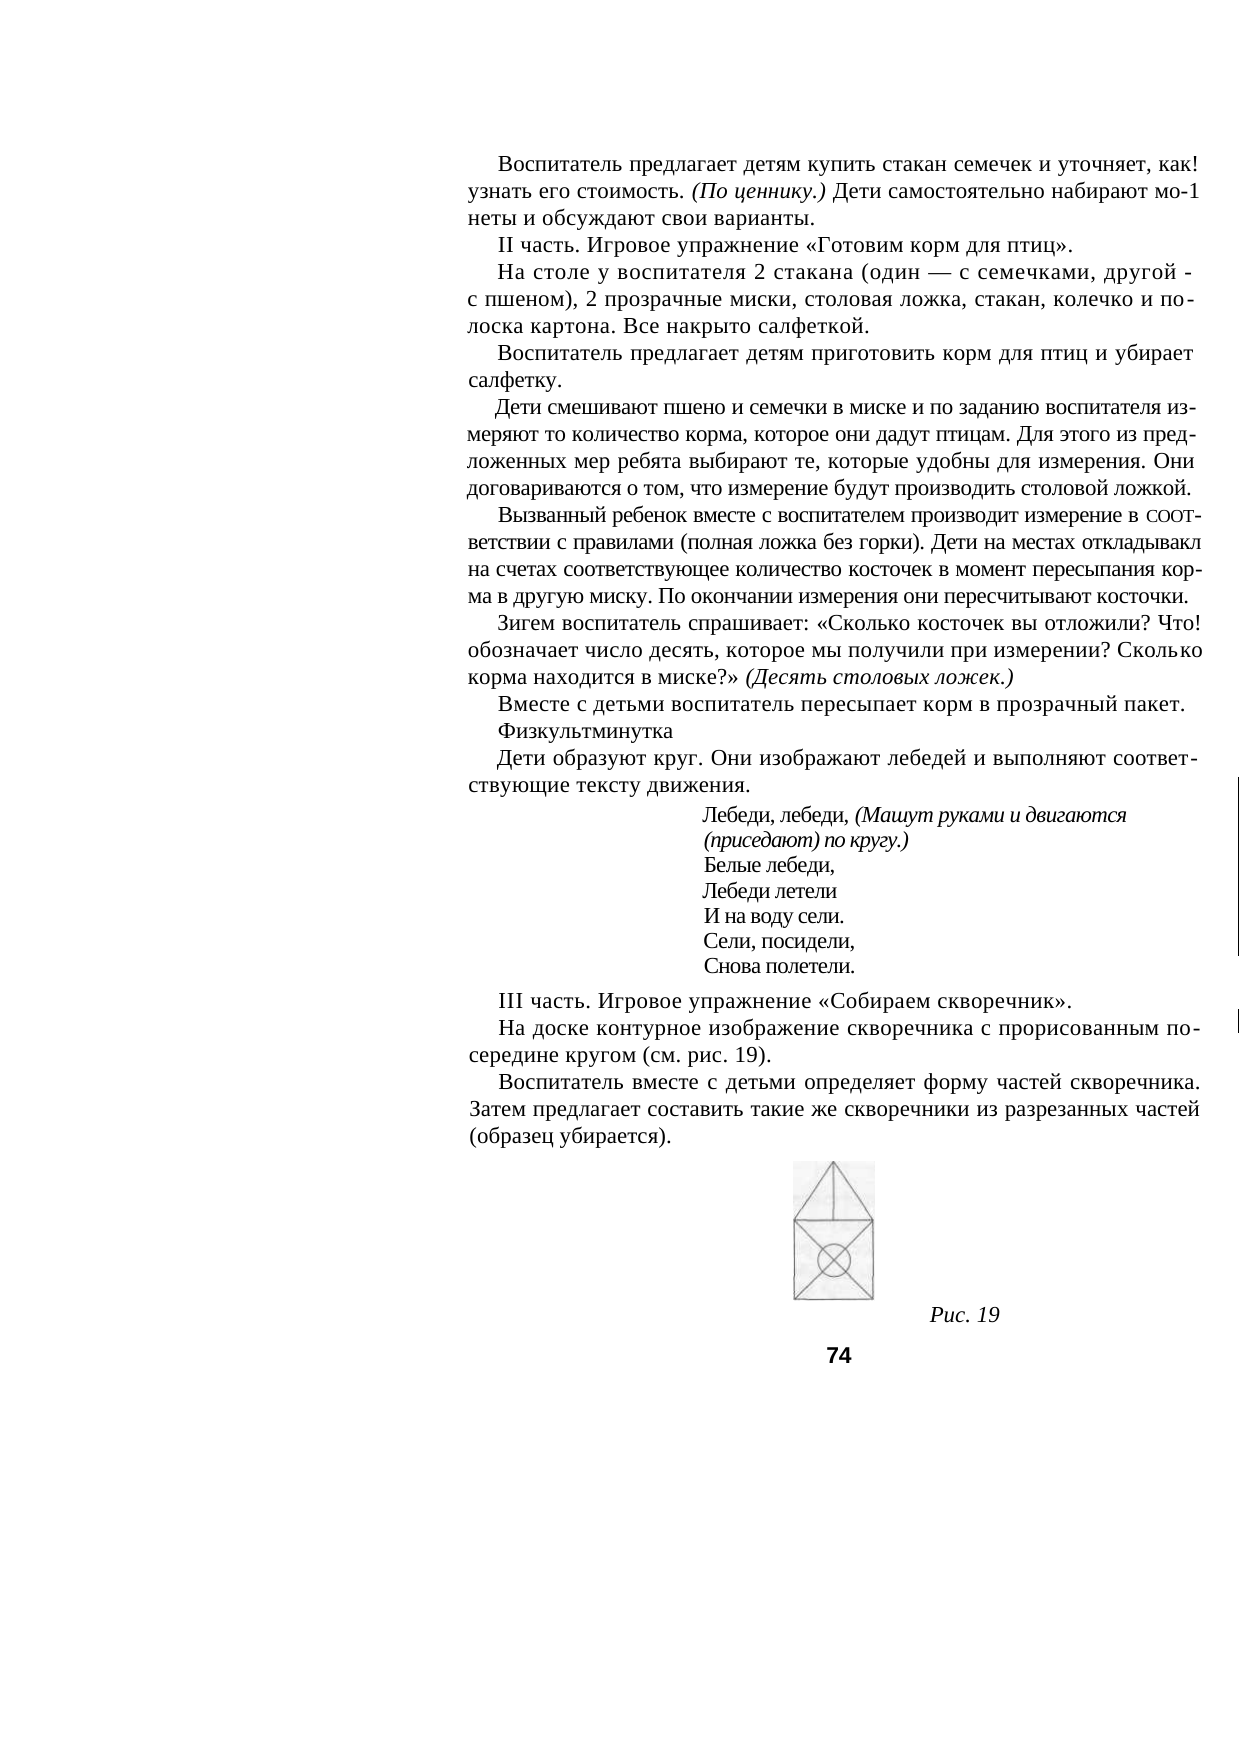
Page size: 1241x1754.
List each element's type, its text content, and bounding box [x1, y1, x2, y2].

text Снова полетели. [703, 953, 1203, 978]
text Вызванный ребенок вместе с воспитателем производит измерение в coot- ветствии с правилами (полная ложка без горки). Дети на местах откладывакл на счетах соответствующее количество косточек в момент пересыпания корма в другую миску. По окончании измерения они пересчитывают косточки. [468, 501, 1202, 609]
text Дети образуют круг. Они изображают лебедей и выполняют соответствующие тексту движения. [468, 743, 1198, 797]
text Рис. 19 [929, 1301, 1203, 1327]
text 74 [474, 1342, 1203, 1368]
text На доске контурное изображение скворечника с прорисованным посередине кругом (см. рис. 19). [468, 1013, 1200, 1067]
text III часть. Игровое упражнение «Собираем скворечник». [498, 987, 1203, 1013]
text Дети смешивают пшено и семечки в миске и по заданию воспитателя измеряют то количество корма, которое они дадут птицам. Для этого из предложенных мер ребята выбирают те, которые удобны для измерения. Они договариваются о том, что измерение будут производить столовой ложкой. [467, 393, 1196, 501]
text И на воду сели. [703, 903, 1203, 928]
text Воспитатель вместе с детьми определяет форму частей скворечника. Затем предлагает составить такие же скворечники из разрезанных частей (образец убирается). [469, 1067, 1202, 1148]
text Воспитатель предлагает детям купить стакан семечек и уточняет, как! узнать его стоимость. (По ценнику.) Дети самостоятельно набирают мо-1 неты и обсуждают свои варианты. [468, 150, 1201, 231]
text II часть. Игровое упражнение «Готовим корм для птиц». [498, 231, 1203, 258]
text На столе у воспитателя 2 стакана (один — с семечками, другой -с пшеном), 2 прозрачные миски, столовая ложка, стакан, колечко и полоска картона. Все накрыто салфеткой. [467, 258, 1194, 339]
text Лебеди летели [702, 878, 1203, 903]
text Сели, посидели, [703, 928, 1203, 953]
text Белые лебеди, [703, 852, 1203, 877]
text (приседают) по кругу.) [703, 827, 1203, 852]
text Физкультминутка [498, 717, 1203, 743]
text Лебеди, лебеди, (Машут руками и двигаются [702, 802, 1203, 827]
text Воспитатель предлагает детям приготовить корм для птиц и убирает салфетку. [468, 339, 1195, 393]
text Зигем воспитатель спрашивает: «Сколько косточек вы отложили? Что! обозначает число десять, которое мы получили при измерении? Сколько корма находится в миске?» (Десять столовых ложек.) [468, 609, 1203, 689]
picture [793, 1161, 875, 1301]
text Вместе с детьми воспитатель пересыпает корм в прозрачный пакет. [498, 689, 1203, 717]
